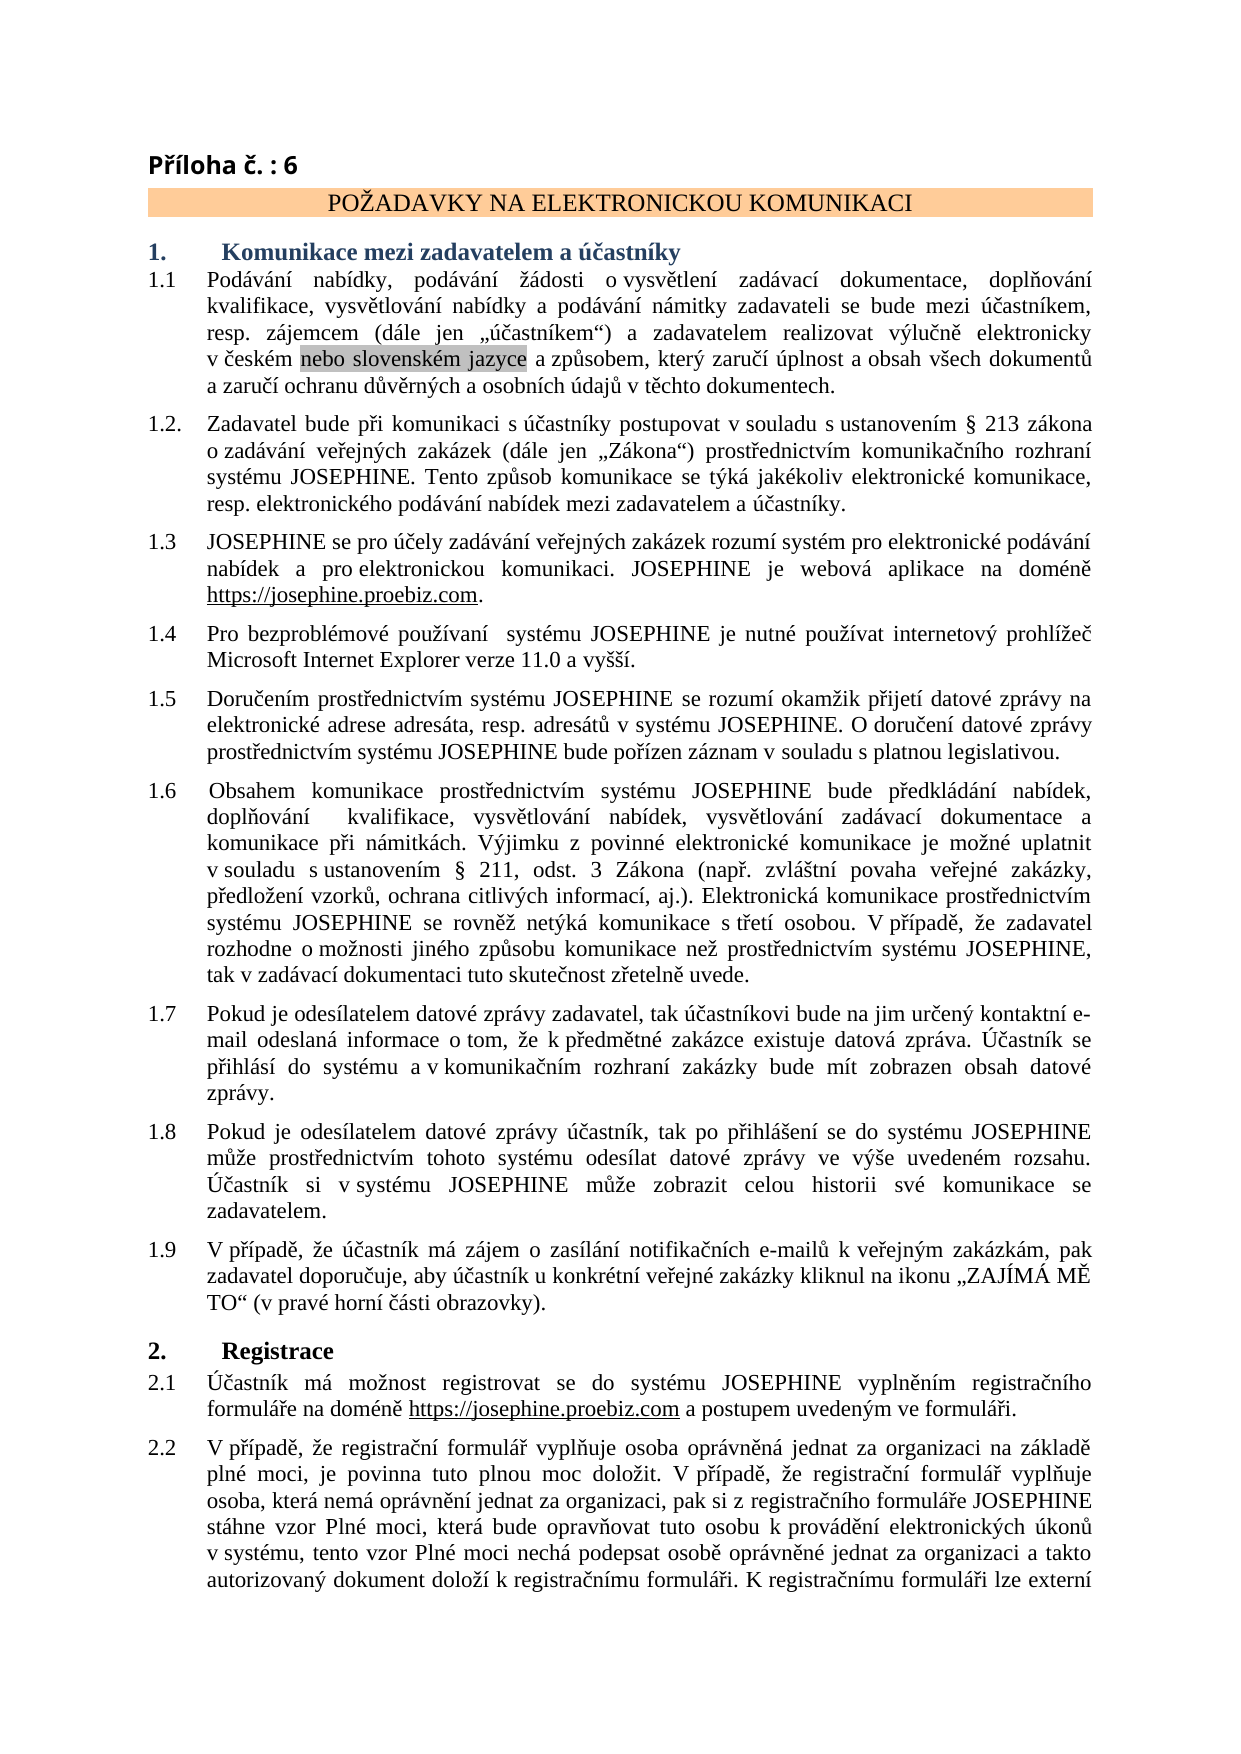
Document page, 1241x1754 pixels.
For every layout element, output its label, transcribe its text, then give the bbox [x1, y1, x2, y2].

text 1.9 V případě, že účastník má zájem o zasílání notifikačních e-mailů k veřejným zakázkám, pak zadavatel doporučuje, aby účastník u konkrétní veřejné zakázky kliknul na ikonu „ZAJÍMÁ MĚ TO“ (v pravé horní části obrazovky). [148, 1236, 1093, 1315]
text 1.8 Pokud je odesílatelem datové zprávy účastník, tak po přihlášení se do systému JOSEPHINE může prostřednictvím tohoto systému odesílat datové zprávy ve výše uvedeném rozsahu. Účastník si v systému JOSEPHINE může zobrazit celou historii své komunikace se zadavatelem. [148, 1118, 1093, 1223]
text 1.1 Podávání nabídky, podávání žádosti o vysvětlení zadávací dokumentace, doplňování kvalifikace, vysvětlování nabídky a podávání námitky zadavateli se bude mezi účastníkem, resp. zájemcem (dále jen „účastníkem“) a zadavatelem realizovat výlučně elektronicky v českém nebo slovenském jazyce a způsobem, který zaručí úplnost a obsah všech dokumentů a zaručí ochranu důvěrných a osobních údajů v těchto dokumentech. [148, 266, 1093, 398]
text POŽADAVKY NA ELEKTRONICKOU KOMUNIKACI [148, 188, 1093, 217]
text 1.3 JOSEPHINE se pro účely zadávání veřejných zakázek rozumí systém pro elektronické podávání nabídek a pro elektronickou komunikaci. JOSEPHINE je webová aplikace na doméně https://josephine.proebiz.com. [148, 528, 1093, 607]
text Příloha č. : 6 [148, 148, 1093, 182]
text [148, 1434, 1093, 1592]
text 1.7 Pokud je odesílatelem datové zprávy zadavatel, tak účastníkovi bude na jim určený kontaktní e-mail odeslaná informace o tom, že k předmětné zakázce existuje datová zpráva. Účastník se přihlásí do systému a v komunikačním rozhraní zakázky bude mít zobrazen obsah datové zprávy. [148, 1000, 1093, 1106]
text 1.2. Zadavatel bude při komunikaci s účastníky postupovat v souladu s ustanovením § 213 zákona o zadávání veřejných zakázek (dále jen „Zákona“) prostřednictvím komunikačního rozhraní systému JOSEPHINE. Tento způsob komunikace se týká jakékoliv elektronické komunikace, resp. elektronického podávání nabídek mezi zadavatelem a účastníky. [148, 411, 1093, 516]
subtitle 2. Registrace [148, 1336, 1093, 1364]
text 1.6 Obsahem komunikace prostřednictvím systému JOSEPHINE bude předkládání nabídek, doplňování kvalifikace, vysvětlování nabídek, vysvětlování zadávací dokumentace a komunikace při námitkách. Výjimku z povinné elektronické komunikace je možné uplatnit v souladu s ustanovením § 211, odst. 3 Zákona (např. zvláštní povaha veřejné zakázky, předložení vzorků, ochrana citlivých informací, aj.). Elektronická komunikace prostřednictvím systému JOSEPHINE se rovněž netýká komunikace s třetí osobou. V případě, že zadavatel rozhodne o možnosti jiného způsobu komunikace než prostřednictvím systému JOSEPHINE, tak v zadávací dokumentaci tuto skutečnost zřetelně uvede. [148, 777, 1093, 988]
text 1.5 Doručením prostřednictvím systému JOSEPHINE se rozumí okamžik přijetí datové zprávy na elektronické adrese adresáta, resp. adresátů v systému JOSEPHINE. O doručení datové zprávy prostřednictvím systému JOSEPHINE bude pořízen záznam v souladu s platnou legislativou. [148, 685, 1093, 764]
subtitle 1. Komunikace mezi zadavatelem a účastníky [148, 237, 1093, 266]
text 1.4 Pro bezproblémové používaní systému JOSEPHINE je nutné používat internetový prohlížeč Microsoft Internet Explorer verze 11.0 a vyšší. [148, 620, 1093, 673]
text 2.1 Účastník má možnost registrovat se do systému JOSEPHINE vyplněním registračního formuláře na doméně https://josephine.proebiz.com a postupem uvedeným ve formuláři. [148, 1369, 1093, 1422]
